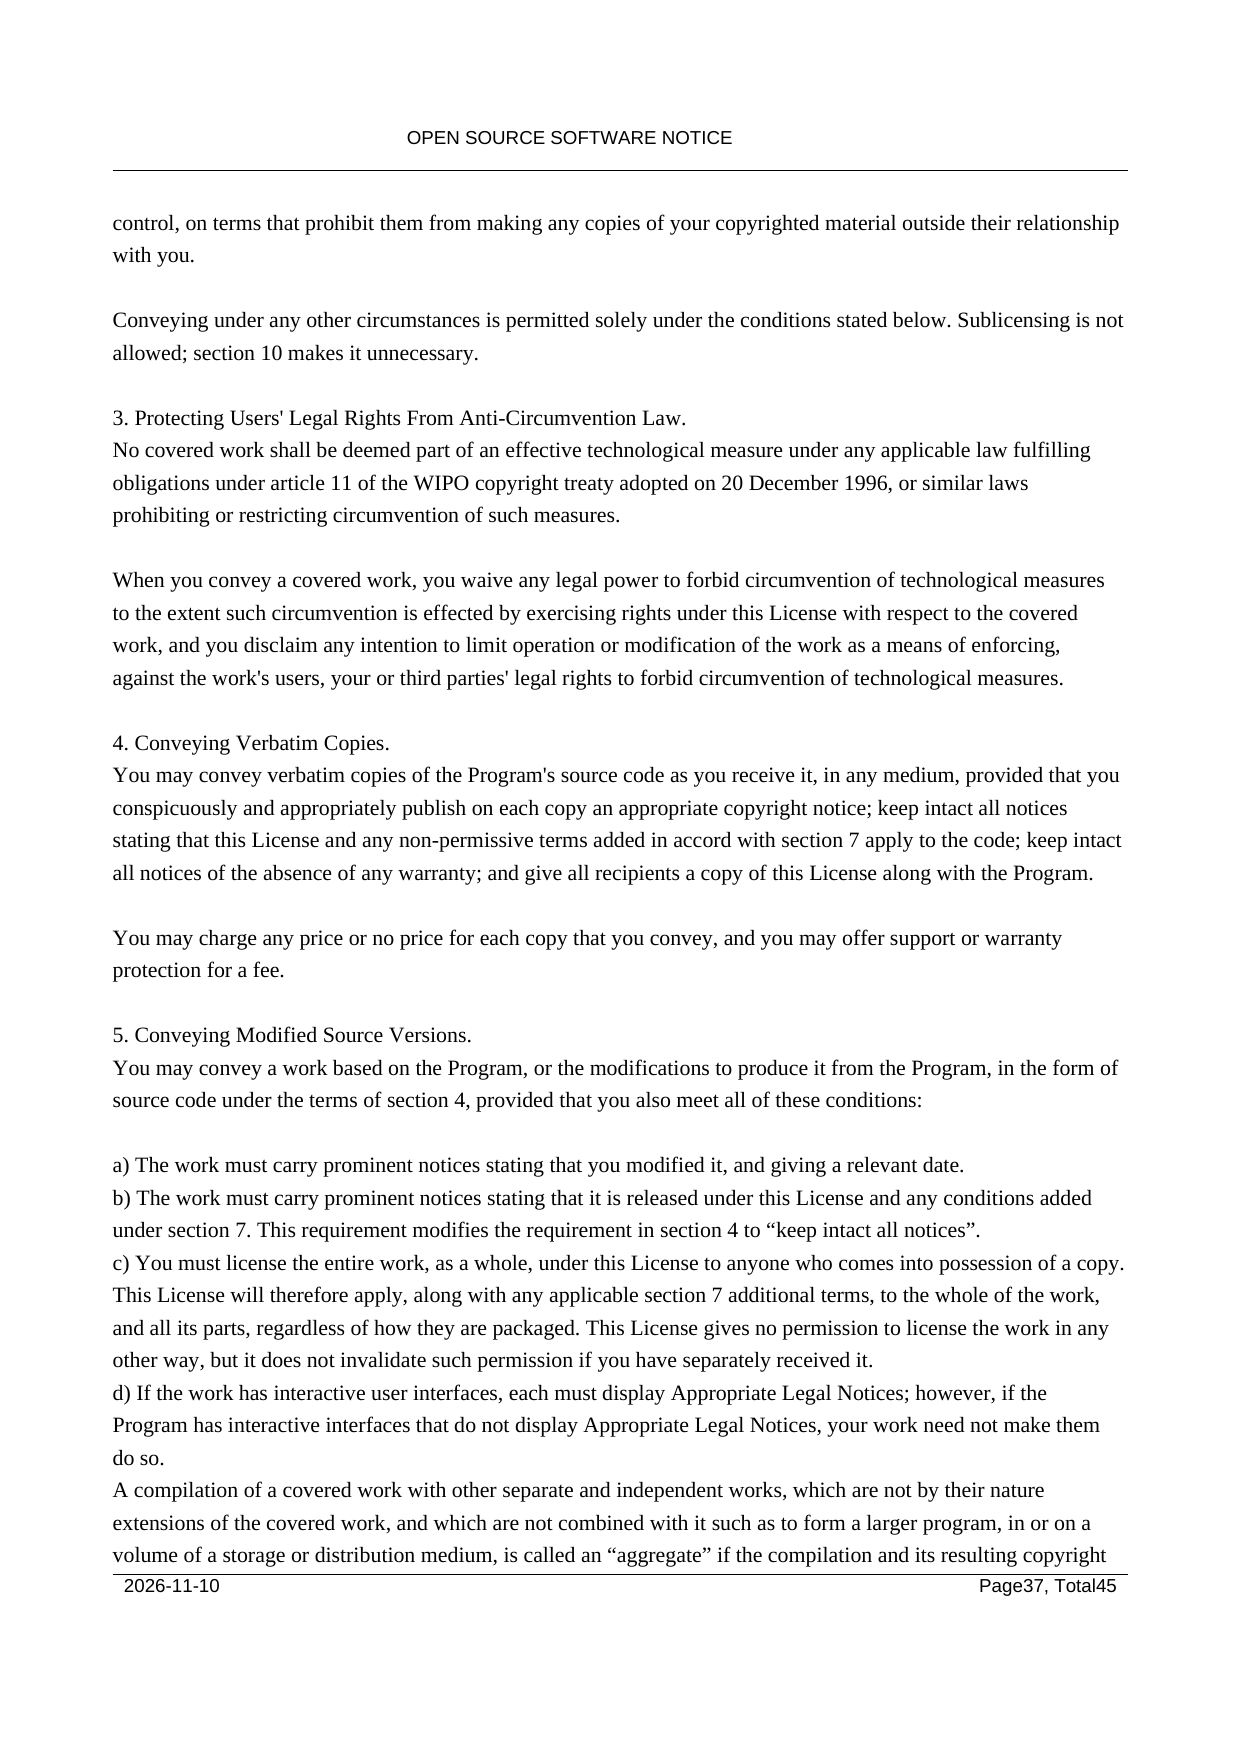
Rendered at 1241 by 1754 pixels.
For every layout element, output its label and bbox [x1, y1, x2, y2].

text [112, 206, 1128, 1571]
